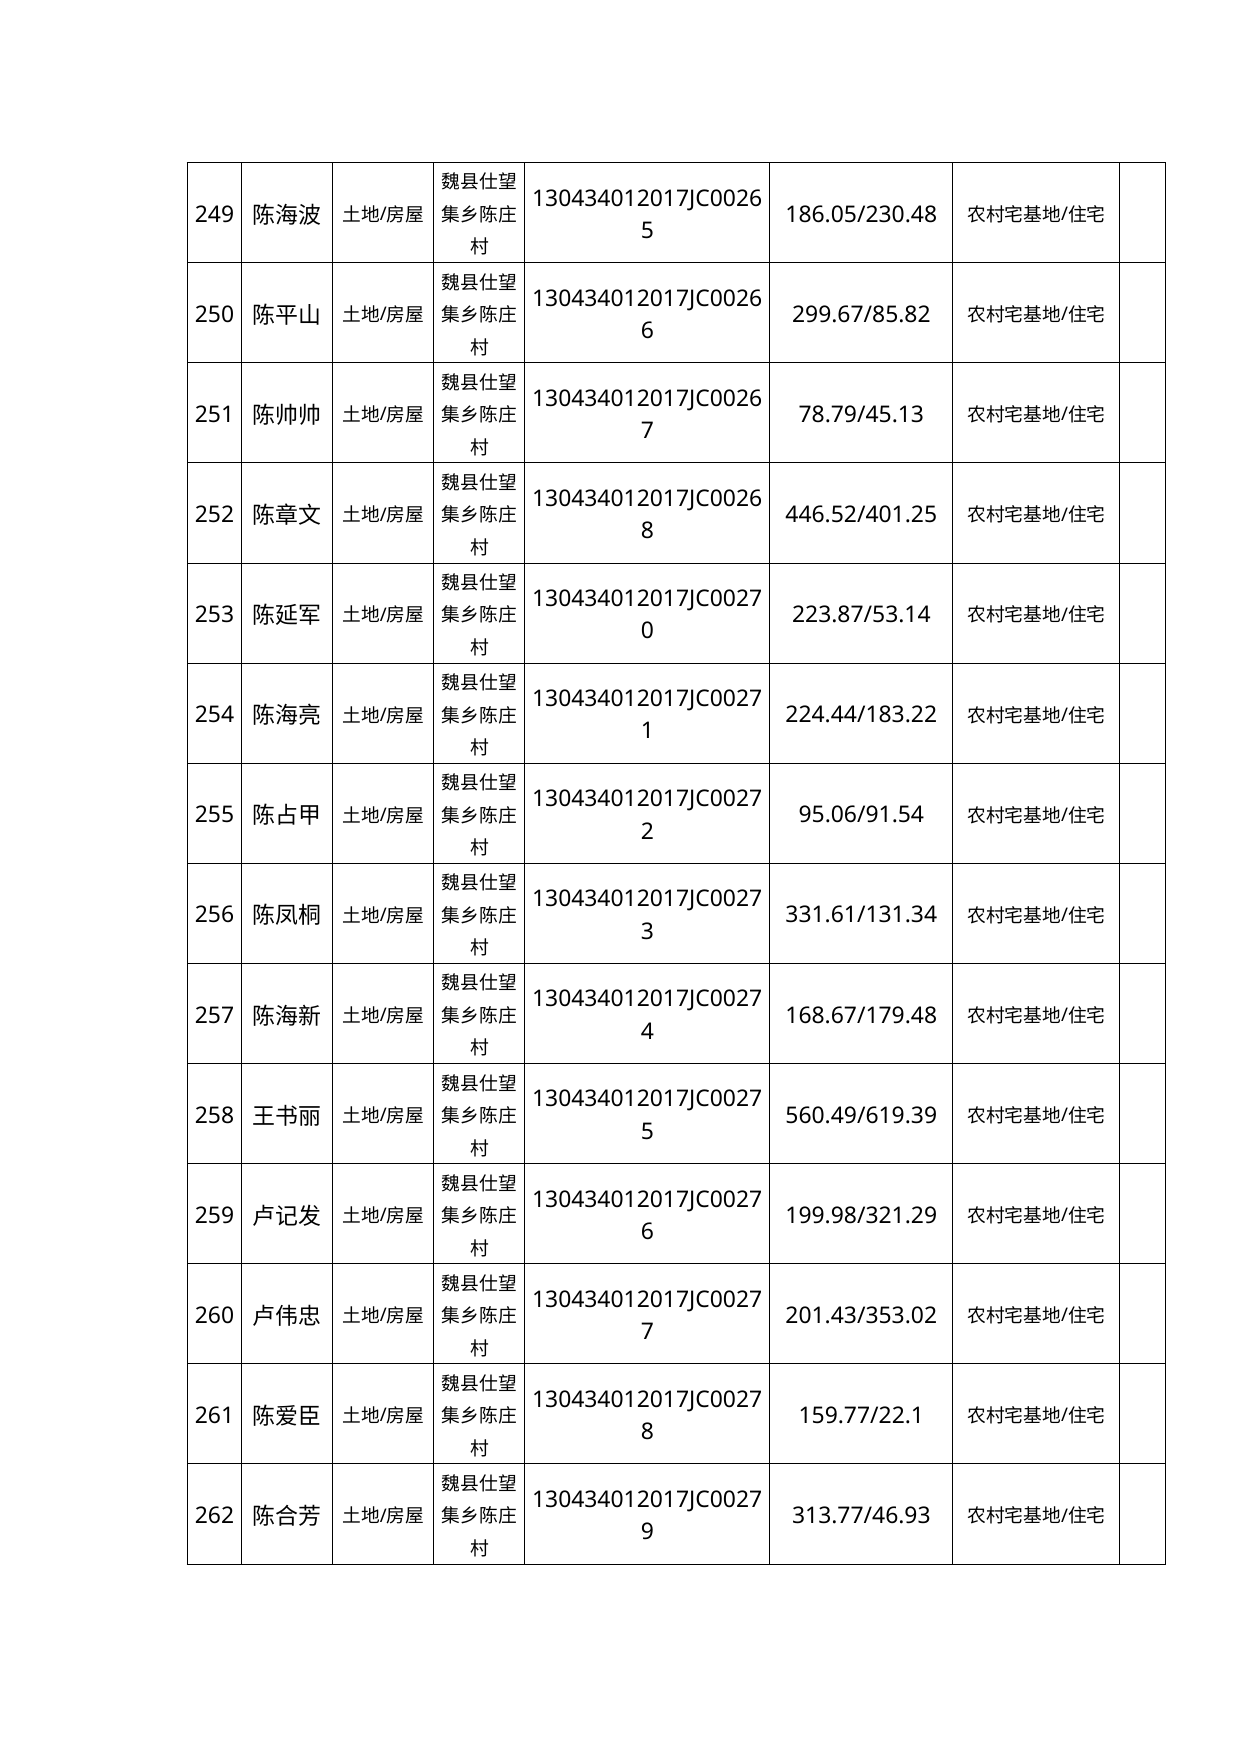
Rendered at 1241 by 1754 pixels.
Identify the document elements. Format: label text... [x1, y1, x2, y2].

table_cell 186.05/230.48 [770, 163, 952, 262]
table_cell 253 [188, 564, 241, 662]
table_cell 农村宅基地/住宅 [953, 1264, 1119, 1363]
table_cell [1120, 1364, 1165, 1463]
table_cell 土地/房屋 [333, 463, 433, 562]
table_cell 魏县仕望集乡陈庄村 [434, 163, 524, 262]
table_cell 农村宅基地/住宅 [953, 864, 1119, 963]
table_cell 土地/房屋 [333, 263, 433, 362]
table_cell 255 [188, 764, 241, 863]
table_cell [1120, 163, 1165, 262]
table_cell 252 [188, 463, 241, 562]
table_cell 农村宅基地/住宅 [953, 1364, 1119, 1463]
table_cell 魏县仕望集乡陈庄村 [434, 664, 524, 763]
table_cell 199.98/321.29 [770, 1164, 952, 1263]
table_cell 446.52/401.25 [770, 463, 952, 562]
table_cell 130434012017JC00273 [525, 864, 769, 963]
table_cell 土地/房屋 [333, 764, 433, 863]
table_cell 农村宅基地/住宅 [953, 163, 1119, 262]
table_cell 土地/房屋 [333, 564, 433, 662]
table_cell 257 [188, 964, 241, 1063]
table_cell 130434012017JC00266 [525, 263, 769, 362]
table_cell 魏县仕望集乡陈庄村 [434, 463, 524, 562]
table_cell 魏县仕望集乡陈庄村 [434, 564, 524, 662]
table_cell 陈海亮 [242, 664, 332, 763]
table_cell [1120, 864, 1165, 963]
table_cell 299.67/85.82 [770, 263, 952, 362]
table_cell 254 [188, 664, 241, 763]
table_cell 130434012017JC00275 [525, 1064, 769, 1163]
table_cell [1120, 664, 1165, 763]
table_cell 魏县仕望集乡陈庄村 [434, 1164, 524, 1263]
table_cell 130434012017JC00267 [525, 363, 769, 462]
table_cell [1120, 564, 1165, 662]
table_cell 95.06/91.54 [770, 764, 952, 863]
table_cell 魏县仕望集乡陈庄村 [434, 1364, 524, 1463]
table_cell 陈爱臣 [242, 1364, 332, 1463]
table_cell 魏县仕望集乡陈庄村 [434, 1464, 524, 1563]
table_cell 魏县仕望集乡陈庄村 [434, 864, 524, 963]
table_cell 560.49/619.39 [770, 1064, 952, 1163]
table_cell 农村宅基地/住宅 [953, 1464, 1119, 1563]
table_cell 魏县仕望集乡陈庄村 [434, 263, 524, 362]
table_cell 农村宅基地/住宅 [953, 964, 1119, 1063]
table_cell 魏县仕望集乡陈庄村 [434, 363, 524, 462]
table_cell 农村宅基地/住宅 [953, 664, 1119, 763]
table_cell 130434012017JC00279 [525, 1464, 769, 1563]
table_cell 土地/房屋 [333, 664, 433, 763]
table_cell 农村宅基地/住宅 [953, 463, 1119, 562]
table_cell 261 [188, 1364, 241, 1463]
table_cell [1120, 1164, 1165, 1263]
table_cell 130434012017JC00272 [525, 764, 769, 863]
table_cell [1120, 964, 1165, 1063]
table_cell 卢伟忠 [242, 1264, 332, 1363]
table_cell 卢记发 [242, 1164, 332, 1263]
table_cell 249 [188, 163, 241, 262]
table_cell 魏县仕望集乡陈庄村 [434, 1064, 524, 1163]
table_cell 陈帅帅 [242, 363, 332, 462]
table_cell 130434012017JC00274 [525, 964, 769, 1063]
table_cell 农村宅基地/住宅 [953, 564, 1119, 662]
table_cell 260 [188, 1264, 241, 1363]
table_cell 土地/房屋 [333, 1364, 433, 1463]
table_cell 陈海波 [242, 163, 332, 262]
table_cell 223.87/53.14 [770, 564, 952, 662]
table_cell 130434012017JC00265 [525, 163, 769, 262]
table_cell 78.79/45.13 [770, 363, 952, 462]
table_cell 130434012017JC00277 [525, 1264, 769, 1363]
table_cell 250 [188, 263, 241, 362]
table_cell [1120, 1464, 1165, 1563]
table_cell 农村宅基地/住宅 [953, 1064, 1119, 1163]
table_cell 农村宅基地/住宅 [953, 363, 1119, 462]
table_cell 251 [188, 363, 241, 462]
table_cell 魏县仕望集乡陈庄村 [434, 764, 524, 863]
table_cell 130434012017JC00278 [525, 1364, 769, 1463]
table_cell 130434012017JC00276 [525, 1164, 769, 1263]
table_cell 262 [188, 1464, 241, 1563]
table_cell 魏县仕望集乡陈庄村 [434, 1264, 524, 1363]
table_cell 土地/房屋 [333, 1264, 433, 1363]
table_cell 258 [188, 1064, 241, 1163]
table_cell 168.67/179.48 [770, 964, 952, 1063]
table_cell 农村宅基地/住宅 [953, 1164, 1119, 1263]
table_cell [1120, 1064, 1165, 1163]
table_cell 224.44/183.22 [770, 664, 952, 763]
table_cell 土地/房屋 [333, 964, 433, 1063]
table_cell 土地/房屋 [333, 1064, 433, 1163]
table_cell 130434012017JC00270 [525, 564, 769, 662]
table_cell 201.43/353.02 [770, 1264, 952, 1363]
table_cell 农村宅基地/住宅 [953, 263, 1119, 362]
table_cell [1120, 363, 1165, 462]
table_cell 王书丽 [242, 1064, 332, 1163]
table_cell 313.77/46.93 [770, 1464, 952, 1563]
table_cell 159.77/22.1 [770, 1364, 952, 1463]
table_cell [1120, 764, 1165, 863]
table_cell 256 [188, 864, 241, 963]
table_cell 陈凤桐 [242, 864, 332, 963]
table_cell 农村宅基地/住宅 [953, 764, 1119, 863]
table_cell [1120, 1264, 1165, 1363]
table_cell 魏县仕望集乡陈庄村 [434, 964, 524, 1063]
table_cell 土地/房屋 [333, 864, 433, 963]
table_cell 陈平山 [242, 263, 332, 362]
table_cell 土地/房屋 [333, 363, 433, 462]
table_cell 陈占甲 [242, 764, 332, 863]
table_cell 130434012017JC00271 [525, 664, 769, 763]
table_cell [1120, 263, 1165, 362]
table_cell 陈海新 [242, 964, 332, 1063]
table_cell [1120, 463, 1165, 562]
table_cell 土地/房屋 [333, 1464, 433, 1563]
table_cell 陈延军 [242, 564, 332, 662]
table_cell 331.61/131.34 [770, 864, 952, 963]
table_cell 土地/房屋 [333, 163, 433, 262]
table_cell 土地/房屋 [333, 1164, 433, 1263]
table_cell 259 [188, 1164, 241, 1263]
table_cell 陈章文 [242, 463, 332, 562]
table_cell 陈合芳 [242, 1464, 332, 1563]
table_cell 130434012017JC00268 [525, 463, 769, 562]
